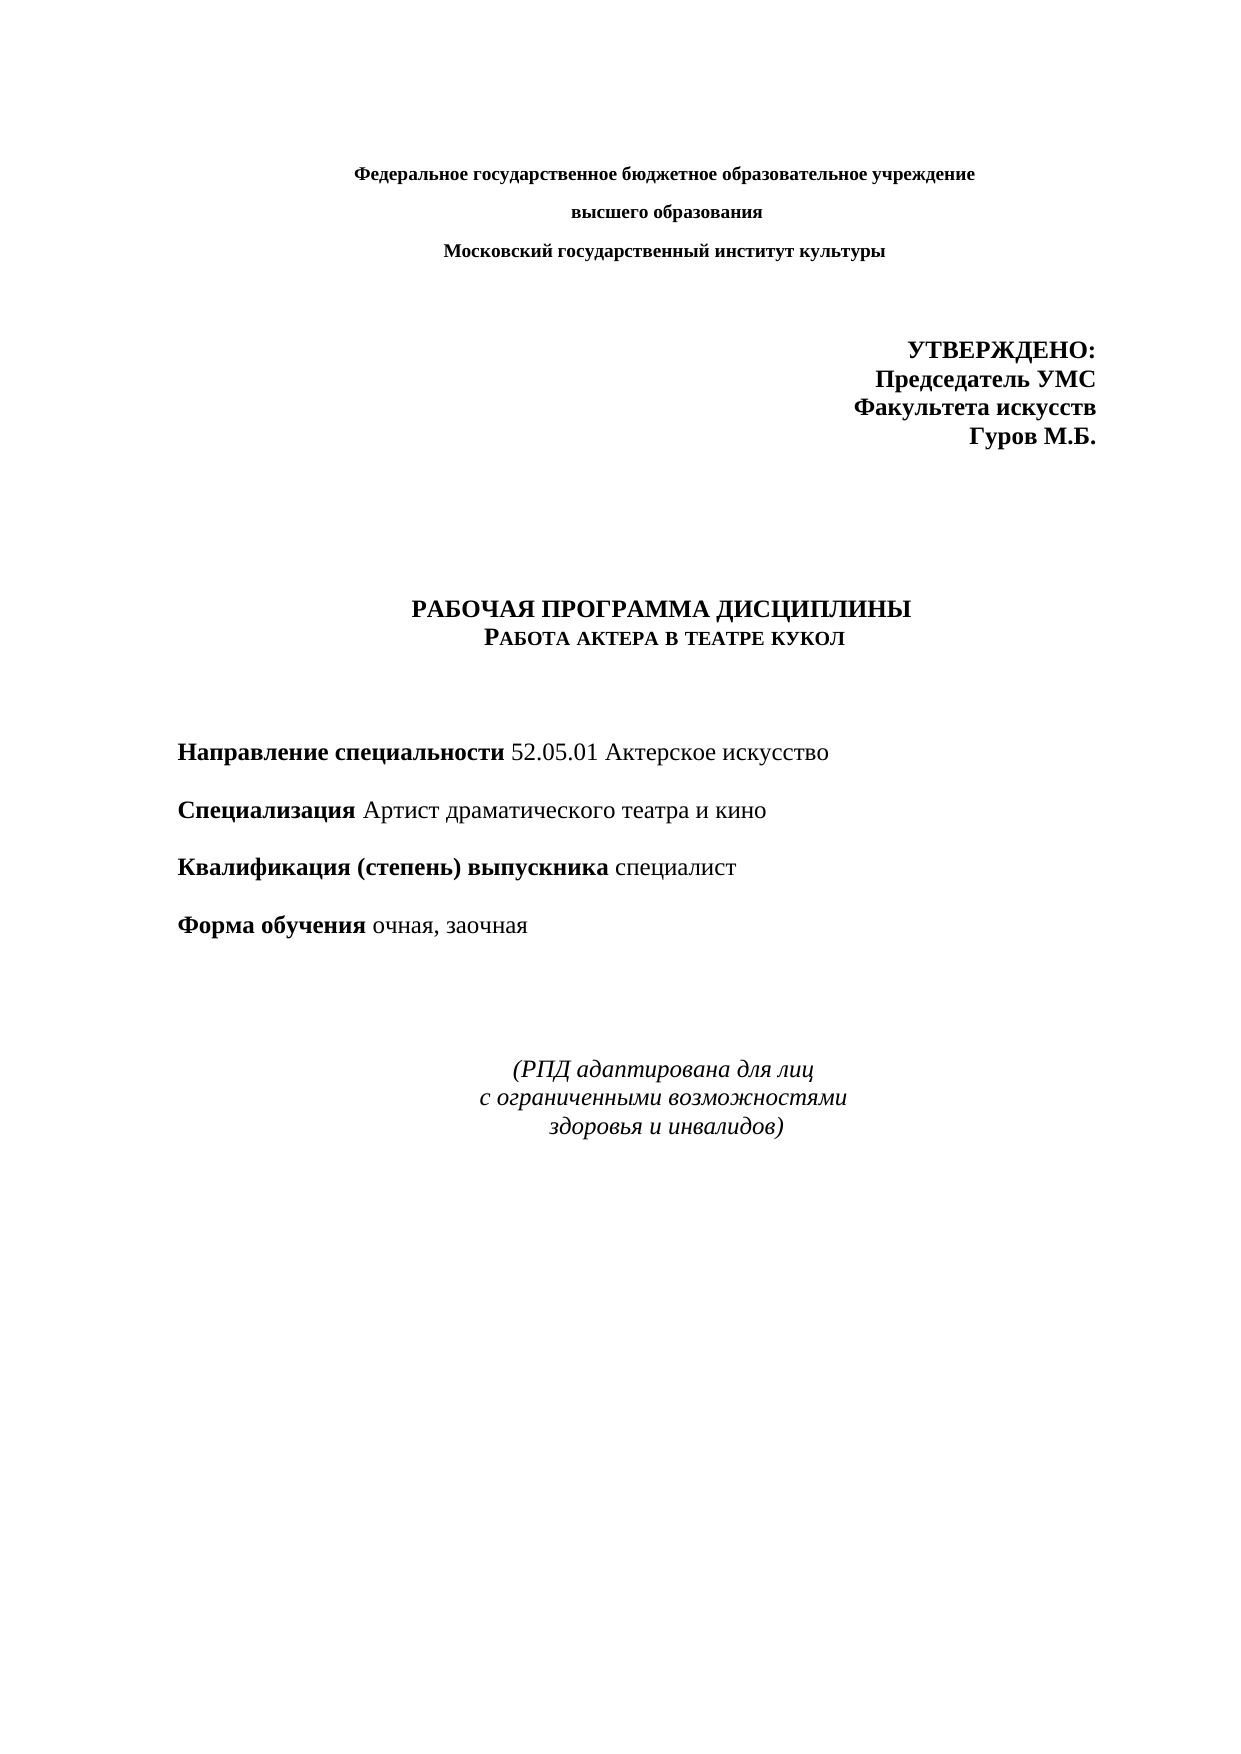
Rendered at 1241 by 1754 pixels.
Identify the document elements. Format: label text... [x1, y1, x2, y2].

text Федеральное государственное бюджетное образовательное учреждение [177, 162, 1152, 201]
text Направление специальности 52.05.01 Актерское искусство [177, 737, 1152, 766]
text Специализация Артист драматического театра и кино [177, 795, 1152, 824]
text с ограниченными возможностями [177, 1082, 1152, 1111]
text Квалификация (степень) выпускника специалист [177, 852, 1152, 881]
text высшего образования [177, 201, 1152, 239]
text (РПД адаптирована для лиц [177, 1054, 1152, 1082]
text Форма обучения очная, заочная [177, 910, 1152, 939]
text Московский государственный институт культуры [177, 239, 1152, 277]
table_header УТВЕРЖДЕНО: Председатель УМС Факультета искусств Гуров М.Б. [665, 335, 1107, 450]
text РАБОЧАЯ ПРОГРАММА ДИСЦИПЛИНЫ Работа актера в театре кукол [177, 594, 1152, 651]
text здоровья и инвалидов) [177, 1111, 1152, 1140]
